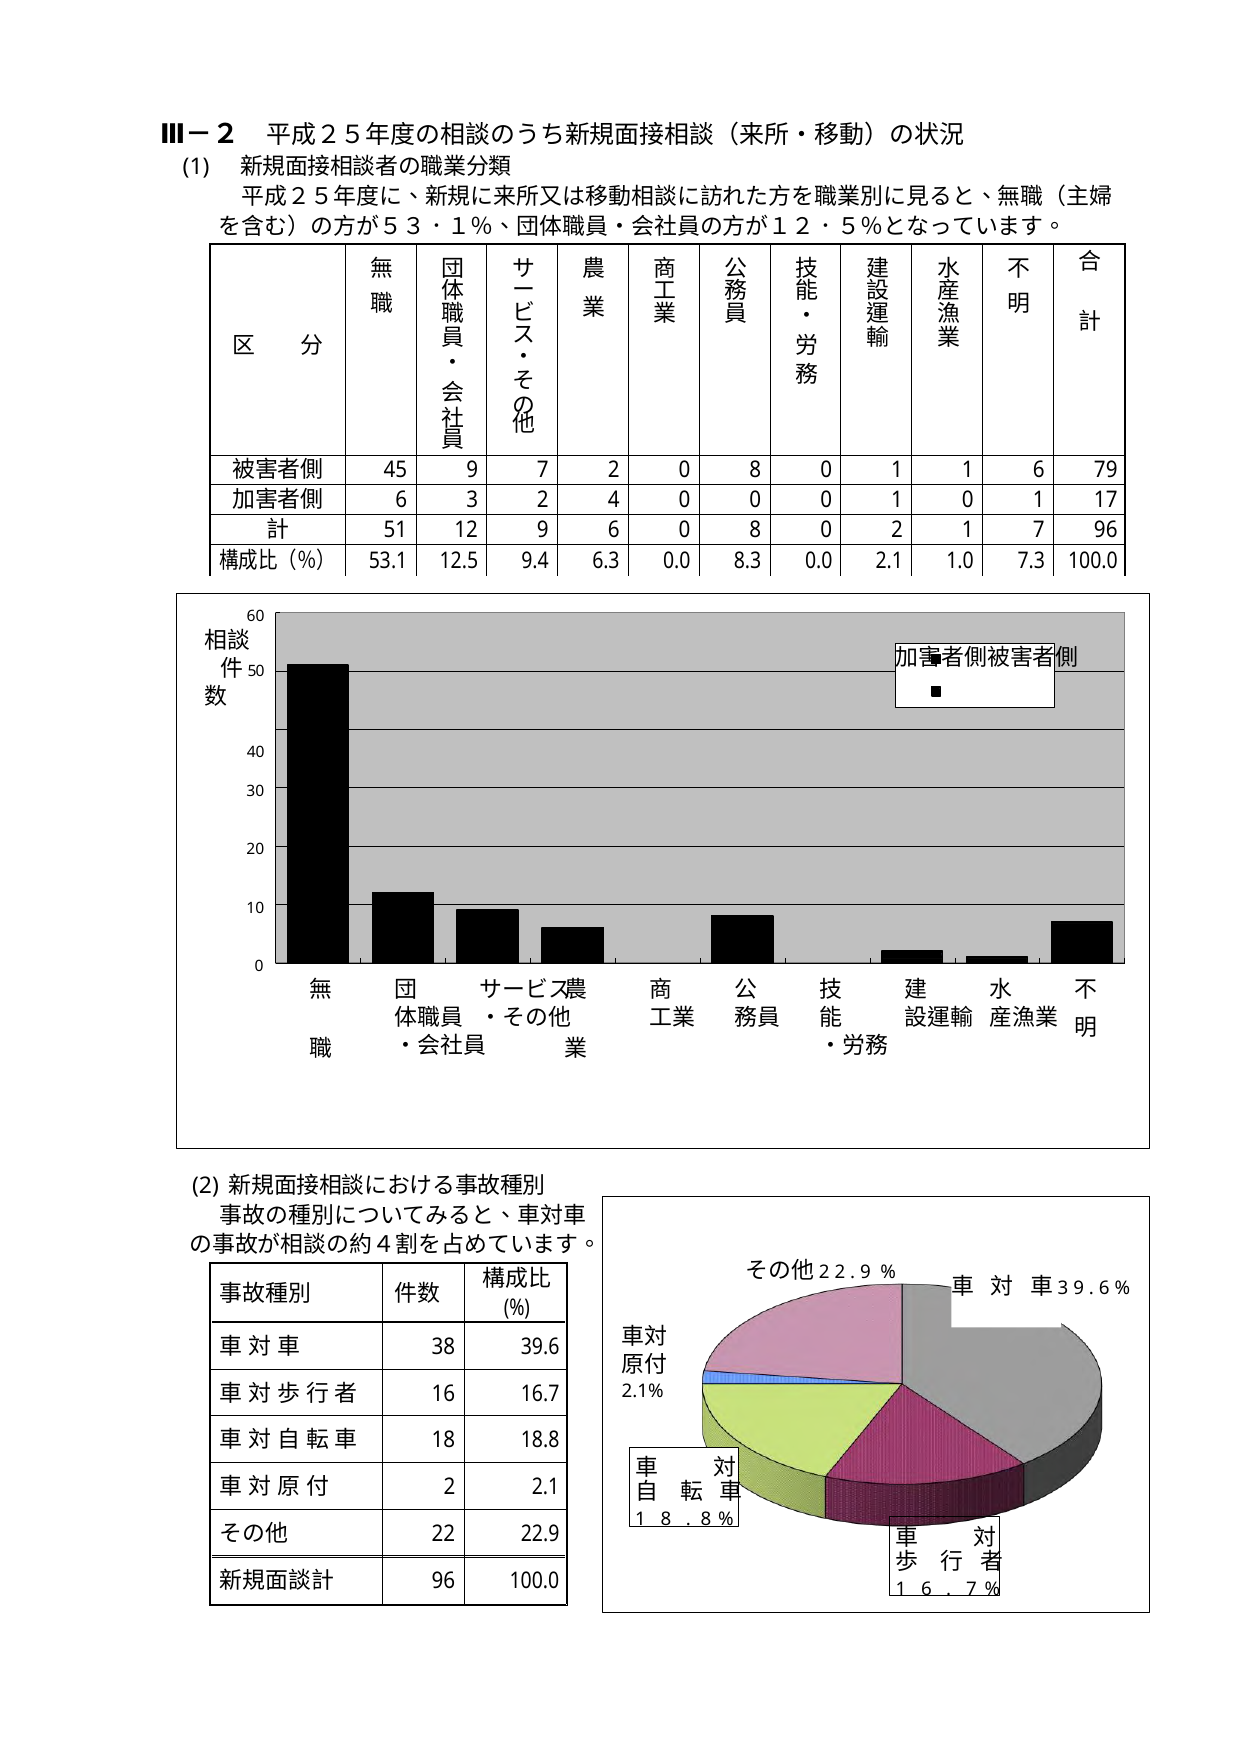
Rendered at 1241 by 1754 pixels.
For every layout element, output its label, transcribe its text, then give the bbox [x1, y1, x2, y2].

table_cell 18.8 [465, 1416, 566, 1462]
table_cell 39.6 [465, 1321, 566, 1368]
table_cell 96 [383, 1558, 464, 1604]
table_cell 45 [346, 456, 416, 484]
table_cell 新規面談計 [211, 1558, 382, 1604]
table_cell 8 [700, 456, 770, 484]
table_cell 2.1 [465, 1463, 566, 1509]
picture [890, 1517, 999, 1531]
table_cell 計 [211, 515, 345, 544]
list 新規面接相談における事故種別 [192, 610, 1180, 1199]
table_cell 2 [841, 515, 911, 544]
table_header 建設運輸 [841, 245, 911, 454]
table_cell 0 [629, 456, 699, 484]
table_cell 6.3 [558, 545, 628, 576]
table_cell 6 [558, 515, 628, 544]
table_cell 0 [912, 485, 982, 514]
text Ⅲ－２ 平成２５年度の相談のうち新規面接相談（来所・移動）の状況 [159, 112, 1180, 151]
table_header 不明 [983, 245, 1053, 454]
table_header 農業 [558, 245, 628, 454]
table_cell 53.1 [346, 545, 416, 576]
table_cell 0.0 [771, 545, 840, 576]
table_cell 2 [487, 485, 557, 514]
table_cell 0 [700, 485, 770, 514]
table_header 商工業 [629, 245, 699, 454]
table_cell 96 [1054, 515, 1124, 544]
table_cell 9 [417, 456, 486, 484]
table_cell 構成比（％） [211, 545, 345, 576]
table_cell 22 [383, 1510, 464, 1555]
picture [696, 1278, 1107, 1531]
table_cell 8 [700, 515, 770, 544]
table_cell 6 [346, 485, 416, 514]
table_header 合計 [1054, 245, 1124, 454]
table_cell 0 [629, 485, 699, 514]
table_cell 車 対 原 付 [211, 1463, 382, 1509]
table_cell 車 対 車 [211, 1323, 382, 1368]
table_header 団体職員 ・会 社員 [417, 245, 486, 454]
table_cell 100.0 [1054, 545, 1124, 576]
table_cell 1 [983, 485, 1053, 514]
table_header 件数 [383, 1264, 464, 1321]
table_cell 6 [983, 456, 1053, 484]
list 新規面接相談者の職業分類 [182, 151, 1180, 180]
table_cell 0 [771, 485, 840, 514]
table_cell 1 [841, 485, 911, 514]
table_cell 4 [558, 485, 628, 514]
table_cell 1 [912, 456, 982, 484]
table_cell 1 [912, 515, 982, 544]
table_cell 79 [1054, 456, 1124, 484]
table_header 水産漁業 [912, 245, 982, 454]
table_cell その他 [211, 1510, 382, 1555]
text 事故の種別についてみると、車対車の事故が相談の約４割を占めています。 [189, 1199, 602, 1259]
table_cell 3 [417, 485, 486, 514]
table_cell 100.0 [465, 1555, 566, 1604]
table_cell 0.0 [629, 545, 699, 576]
table_header 事故種別 [211, 1264, 382, 1321]
table_cell 7 [487, 456, 557, 484]
table_header 技能 ・労 務 [771, 245, 840, 454]
table_cell 車 対 歩 行 者 [211, 1370, 382, 1415]
table_cell 9.4 [487, 545, 557, 576]
table_cell 16 [383, 1370, 464, 1415]
table_cell 12.5 [417, 545, 486, 576]
table_cell 0 [771, 456, 840, 484]
table_cell 51 [346, 515, 416, 544]
table_cell 22.9 [465, 1510, 566, 1555]
table_cell 16.7 [465, 1370, 566, 1415]
table_cell 18 [383, 1416, 464, 1462]
table_header 構成比 (%) [465, 1264, 566, 1321]
table_cell 0 [629, 515, 699, 544]
table_cell 2.1 [841, 545, 911, 576]
table_cell 38 [383, 1323, 464, 1368]
table_cell 2 [558, 456, 628, 484]
table_cell 車 対 自 転 車 [211, 1416, 382, 1462]
table_cell 加害者側 [211, 485, 345, 514]
table_cell 9 [487, 515, 557, 544]
table_cell 被害者側 [211, 456, 345, 484]
table_cell 1.0 [912, 545, 982, 576]
table_cell 1 [841, 456, 911, 484]
table_cell 7 [983, 515, 1053, 544]
table_header 区 分 [211, 245, 345, 454]
text 平成２５年度に、新規に来所又は移動相談に訪れた方を職業別に見ると、無職（主婦を含む）の方が５３．１％、団体職員・会社員の方が１２．５％となっています。 [218, 180, 1135, 241]
table_cell 17 [1054, 485, 1124, 514]
table_cell 12 [417, 515, 486, 544]
table_header サービス ・そ の他 [487, 245, 557, 454]
table_cell 7.3 [983, 545, 1053, 576]
table_cell 2 [383, 1463, 464, 1509]
table_header 公務員 [700, 245, 770, 454]
table_cell 8.3 [700, 545, 770, 576]
table_cell 0 [771, 515, 840, 544]
table_header 無職 [346, 245, 416, 454]
